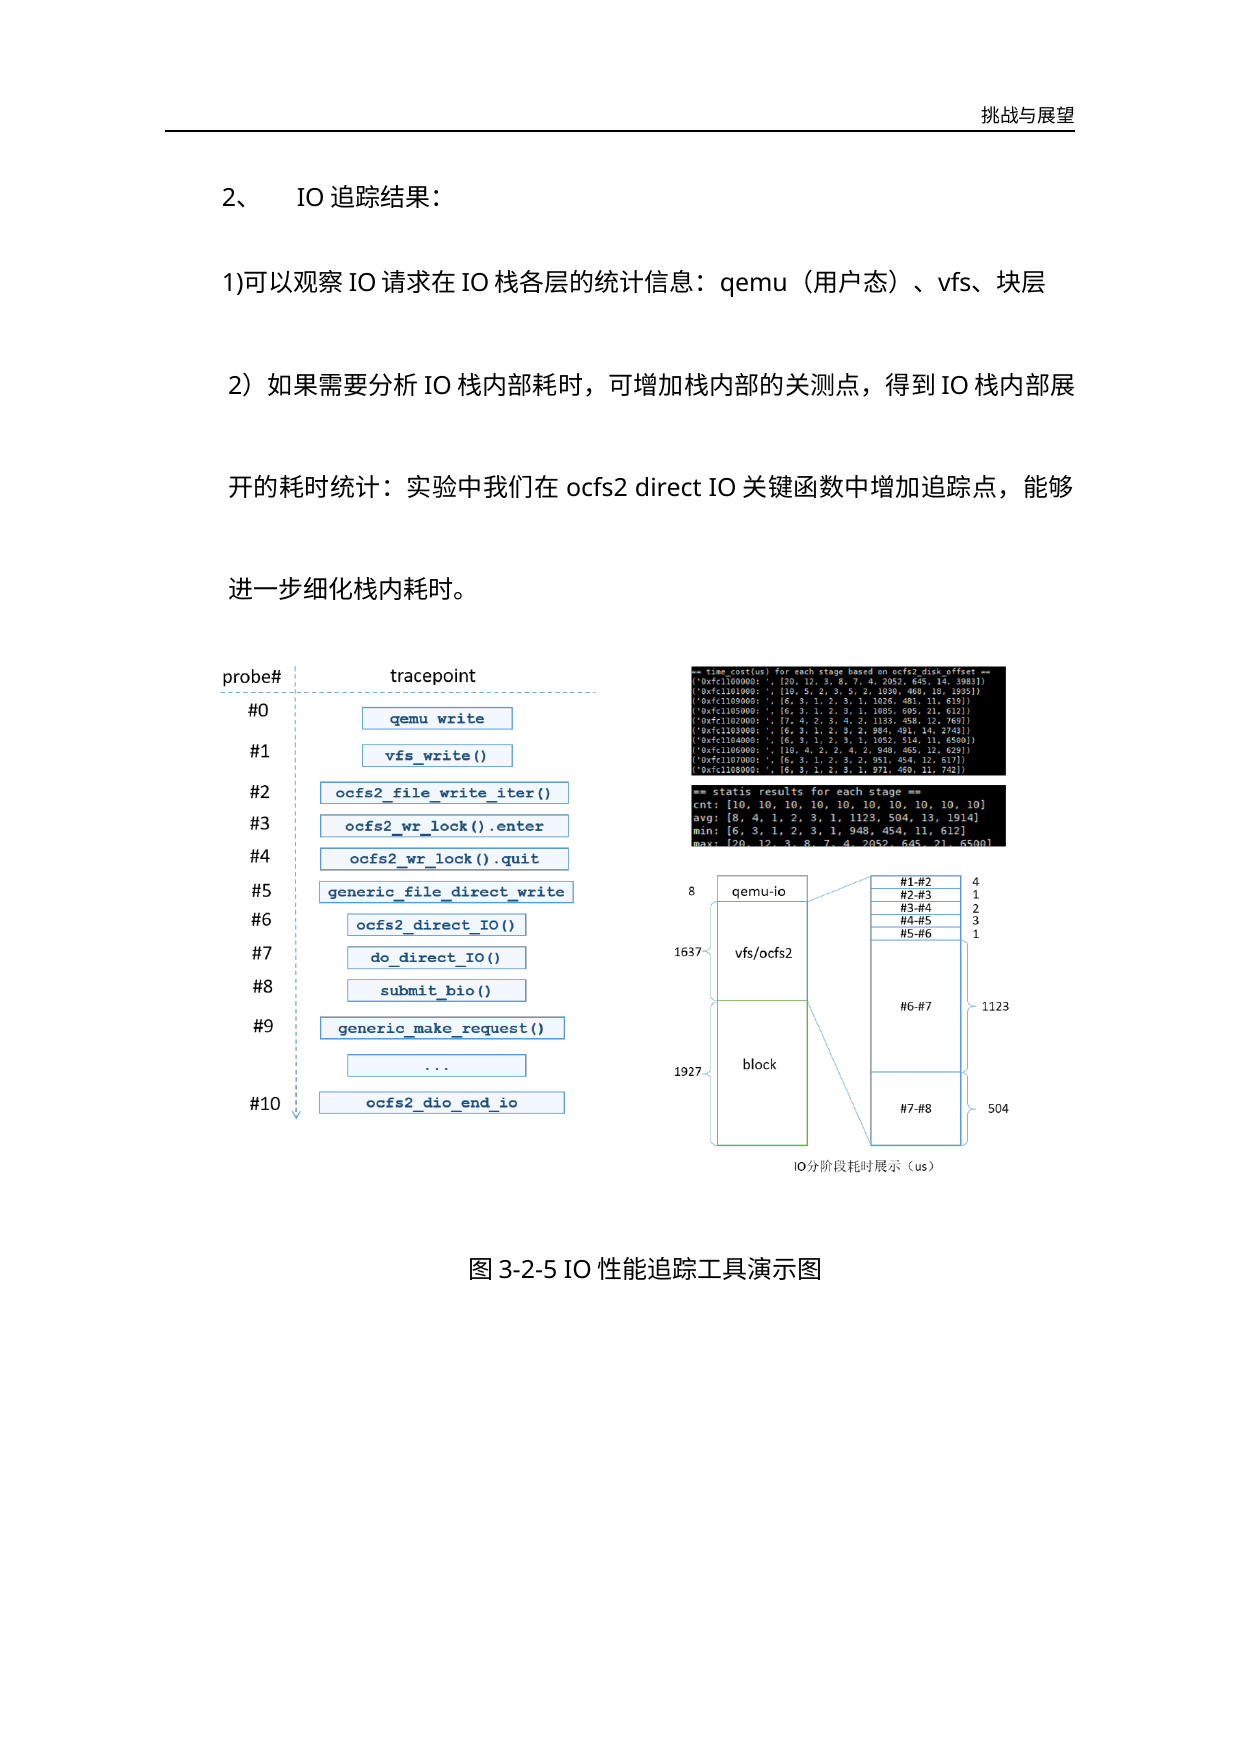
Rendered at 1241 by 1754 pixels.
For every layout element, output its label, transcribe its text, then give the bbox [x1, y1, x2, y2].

list IO追踪结果： [222, 162, 1075, 230]
picture [209, 656, 1031, 1183]
text 1)可以观察IO请求在IO栈各层的统计信息：qemu（用户态）、vfs、块层 [178, 247, 1075, 315]
text 图3-2-5 IO性能追踪工具演示图 [165, 1234, 1075, 1302]
text 2）如果需要分析IO栈内部耗时，可增加栈内部的关测点，得到IO栈内部展开的耗时统计：实验中我们在ocfs2 direct IO关键函数中增加追踪点，能够进一步细化栈内耗时。 [228, 350, 1075, 621]
